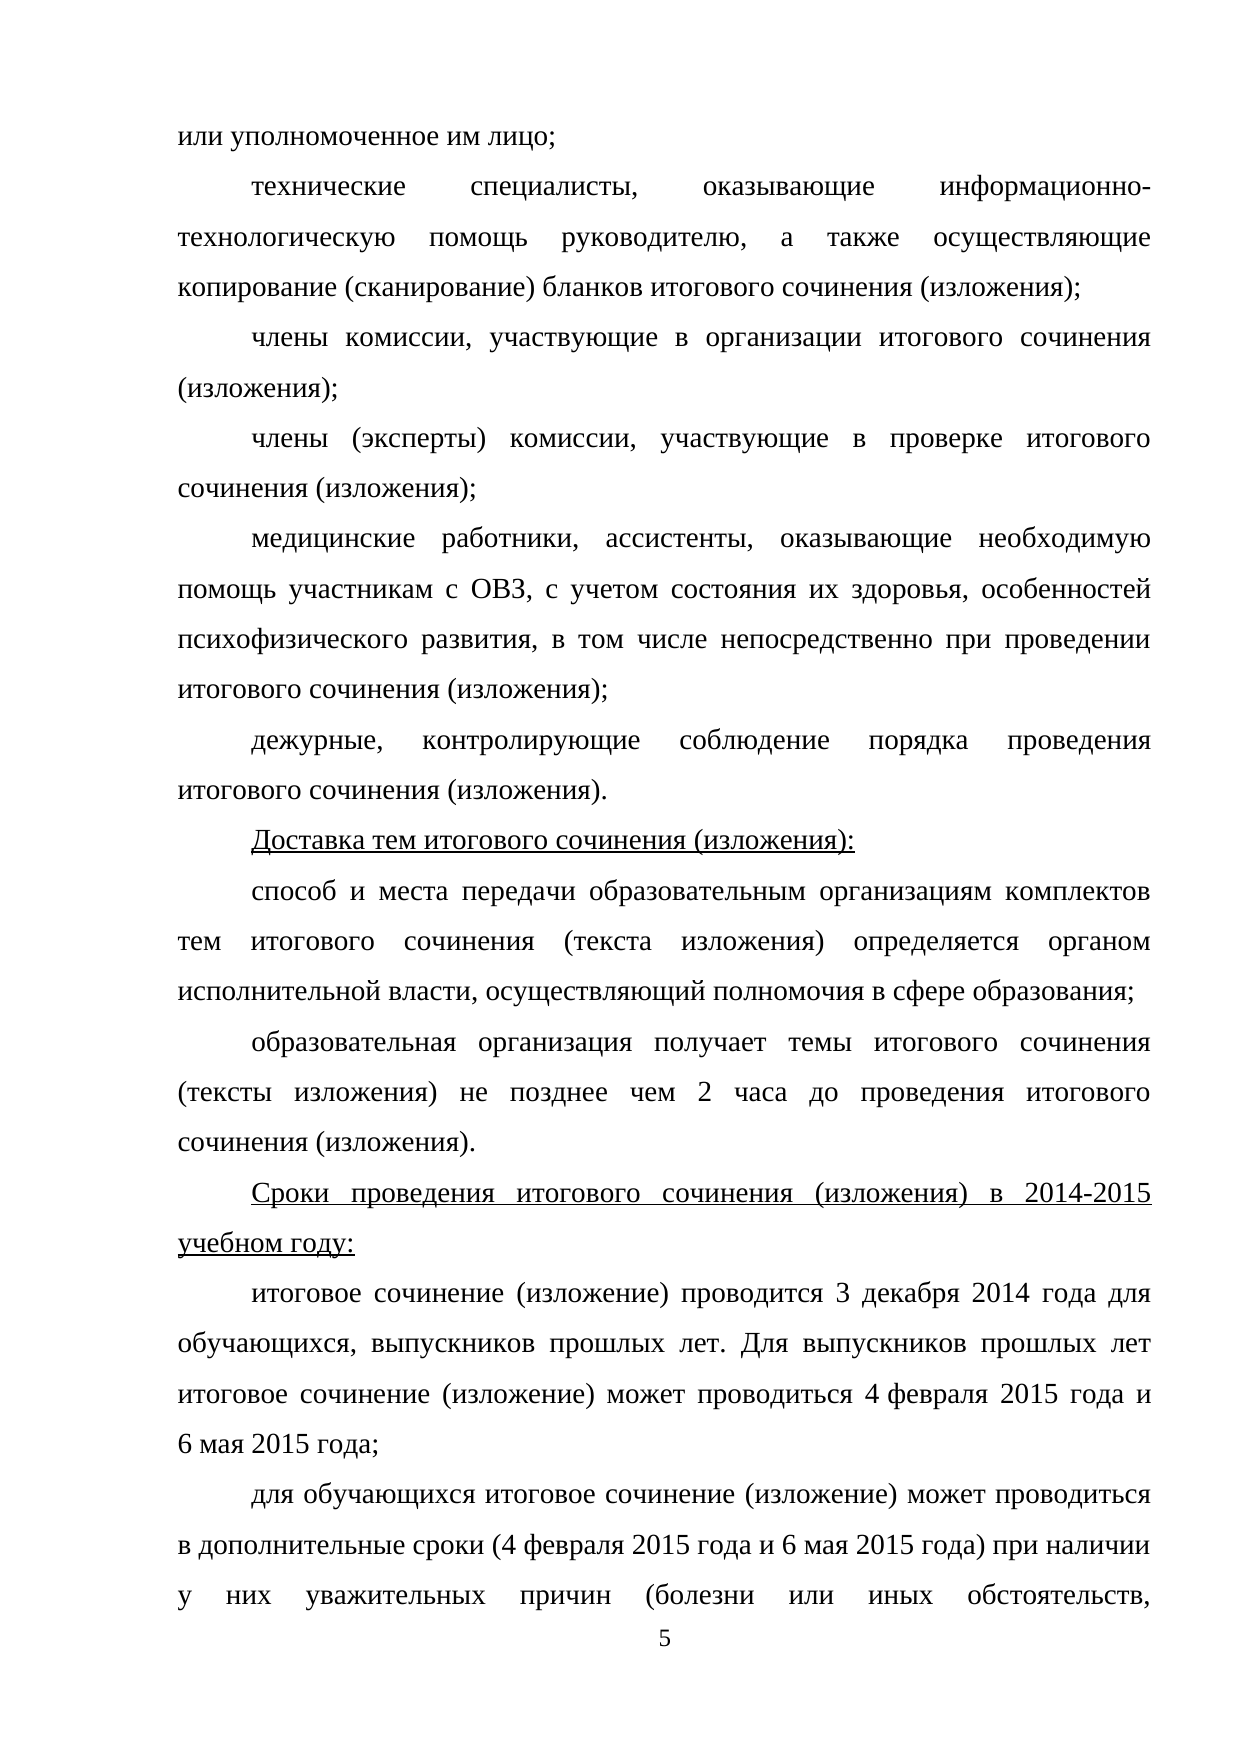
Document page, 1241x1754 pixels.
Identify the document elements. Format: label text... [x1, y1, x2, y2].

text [177, 118, 1152, 152]
text дежурные, контролирующие соблюдение порядка проведения итогового сочинения (изложения). [177, 722, 1152, 806]
text образовательная организация получает темы итогового сочинения (тексты изложения) не позднее чем 2 часа до проведения итогового сочинения (изложения). [177, 1024, 1152, 1158]
text Доставка тем итогового сочинения (изложения): [177, 822, 1152, 856]
text технические специалисты, оказывающие информационно-технологическую помощь руководителю, а также осуществляющие копирование (сканирование) бланков итогового сочинения (изложения); [177, 168, 1152, 303]
text способ и места передачи образовательным организациям комплектов тем итогового сочинения (текста изложения) определяется органом исполнительной власти, осуществляющий полномочия в сфере образования; [177, 873, 1152, 1007]
text члены комиссии, участвующие в организации итогового сочинения (изложения); [177, 319, 1152, 403]
text итоговое сочинение (изложение) проводится 3 декабря 2014 года для обучающихся, выпускников прошлых лет. Для выпускников прошлых лет итоговое сочинение (изложение) может проводиться 4 февраля 2015 года и 6 мая 2015 года; [177, 1275, 1152, 1460]
text Сроки проведения итогового сочинения (изложения) в 2014-2015 учебном году: [177, 1175, 1152, 1258]
text медицинские работники, ассистенты, оказывающие необходимую помощь участникам с ОВЗ, с учетом состояния их здоровья, особенностей психофизического развития, в том числе непосредственно при проведении итогового сочинения (изложения); [177, 521, 1152, 705]
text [177, 1477, 1152, 1611]
text члены (эксперты) комиссии, участвующие в проверке итогового сочинения (изложения); [177, 420, 1152, 504]
